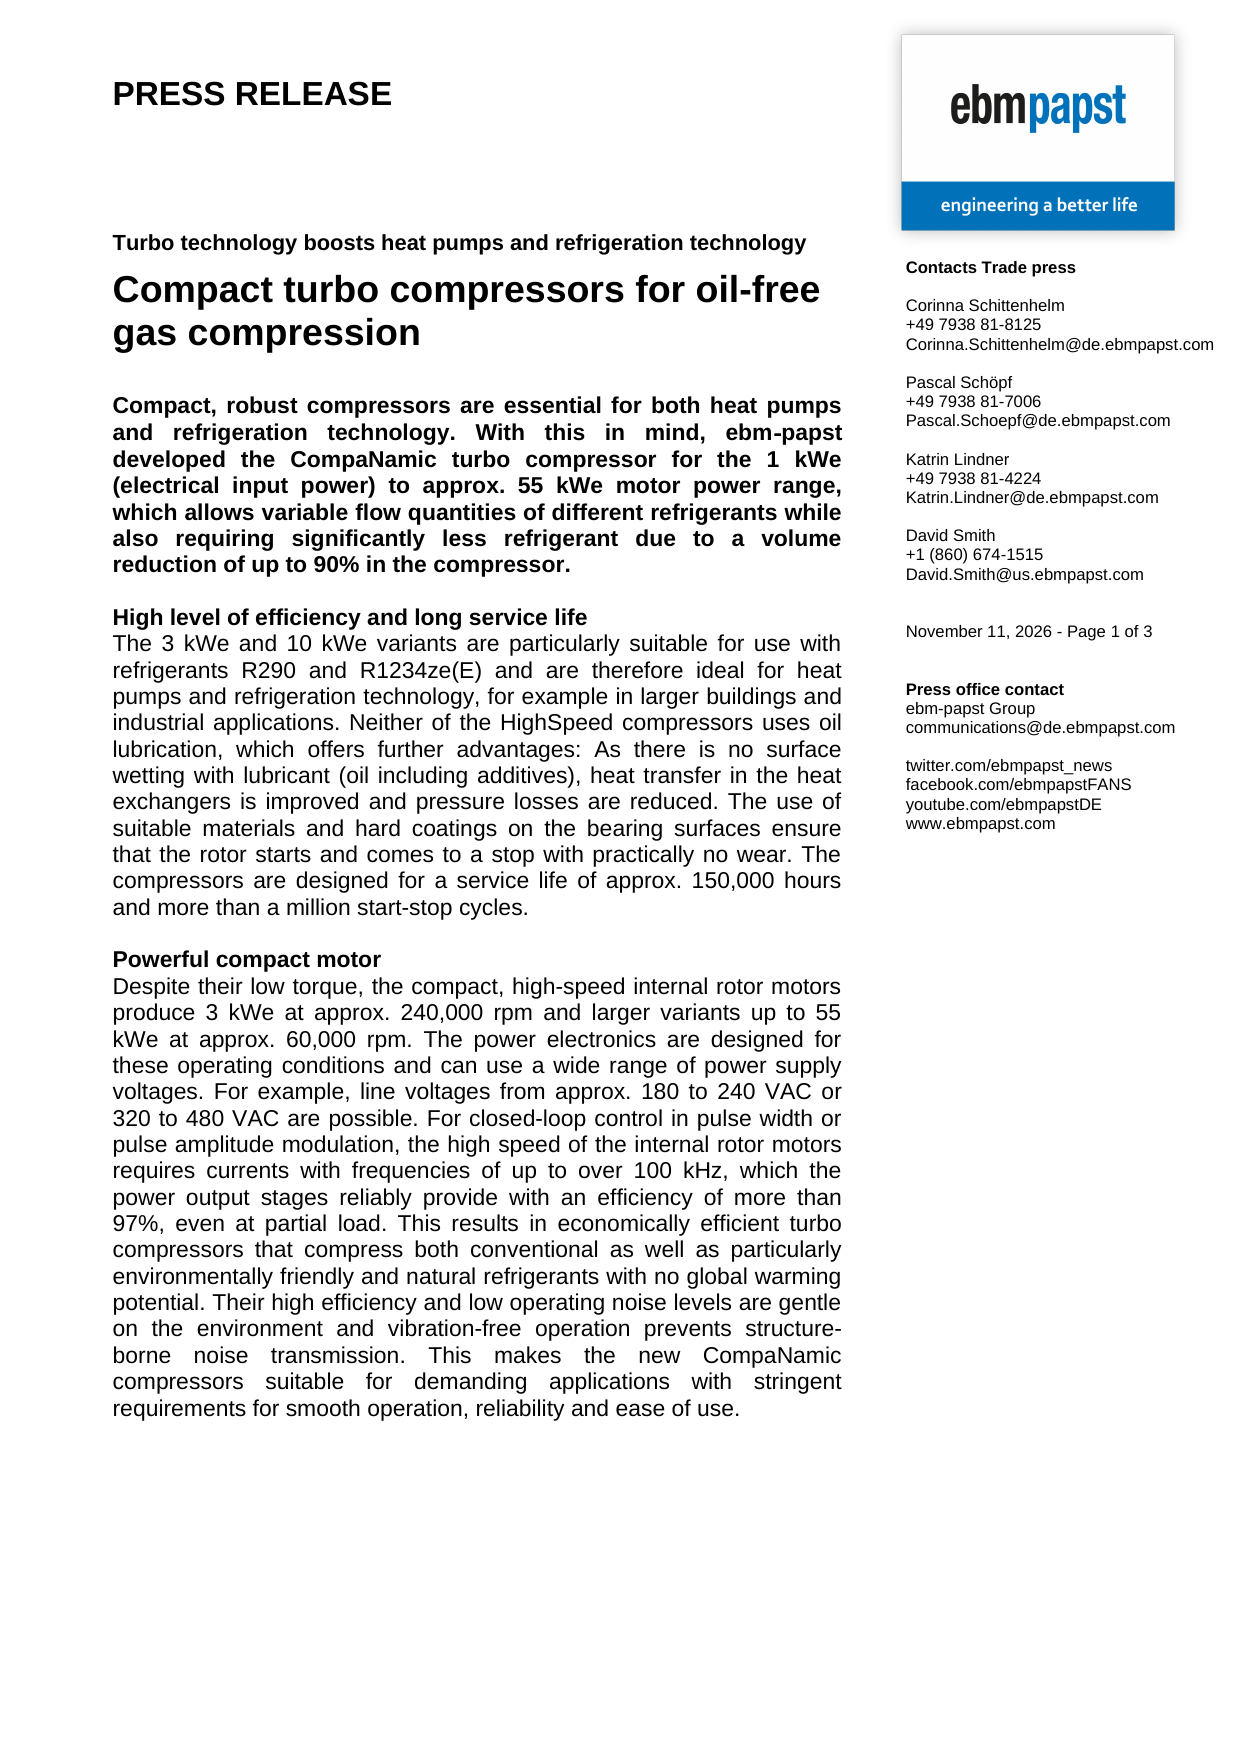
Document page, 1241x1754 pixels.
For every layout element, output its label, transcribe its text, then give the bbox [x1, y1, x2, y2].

text Powerful compact motor [112, 946, 842, 973]
text Compact, robust compressors are essential for both heat pumps and refrigeration technology. With this in mind, ebm‑papst developed the CompaNamic turbo compressor for the 1 kWe (electrical input power) to approx. 55 kWe motor power range, which allows variable flow quantities of different refrigerants while also requiring significantly less refrigerant due to a volume reduction of up to 90% in the compressor. [112, 392, 842, 577]
text The 3 kWe and 10 kWe variants are particularly suitable for use with refrigerants R290 and R1234ze(E) and are therefore ideal for heat pumps and refrigeration technology, for example in larger buildings and industrial applications. Neither of the HighSpeed compressors uses oil lubrication, which offers further advantages: As there is no surface wetting with lubricant (oil including additives), heat transfer in the heat exchangers is improved and pressure losses are reduced. The use of suitable materials and hard coatings on the bearing surfaces ensure that the rotor starts and comes to a stop with practically no wear. The compressors are designed for a service life of approx. 150,000 hours and more than a million start-stop cycles. [112, 630, 842, 920]
text Despite their low torque, the compact, high-speed internal rotor motors produce 3 kWe at approx. 240,000 rpm and larger variants up to 55 kWe at approx. 60,000 rpm. The power electronics are designed for these operating conditions and can use a wide range of power supply voltages. For example, line voltages from approx. 180 to 240 VAC or 320 to 480 VAC are possible. For closed-loop control in pulse width or pulse amplitude modulation, the high speed of the internal rotor motors requires currents with frequencies of up to over 100 kHz, which the power output stages reliably provide with an efficiency of more than 97%, even at partial load. This results in economically efficient turbo compressors that compress both conventional as well as particularly environmentally friendly and natural refrigerants with no global warming potential. Their high efficiency and low operating noise levels are gentle on the environment and vibration-free operation prevents structure-borne noise transmission. This makes the new CompaNamic compressors suitable for demanding applications with stringent requirements for smooth operation, reliability and ease of use. [112, 973, 842, 1421]
text High level of efficiency and long service life [112, 604, 842, 630]
picture [882, 15, 1194, 250]
